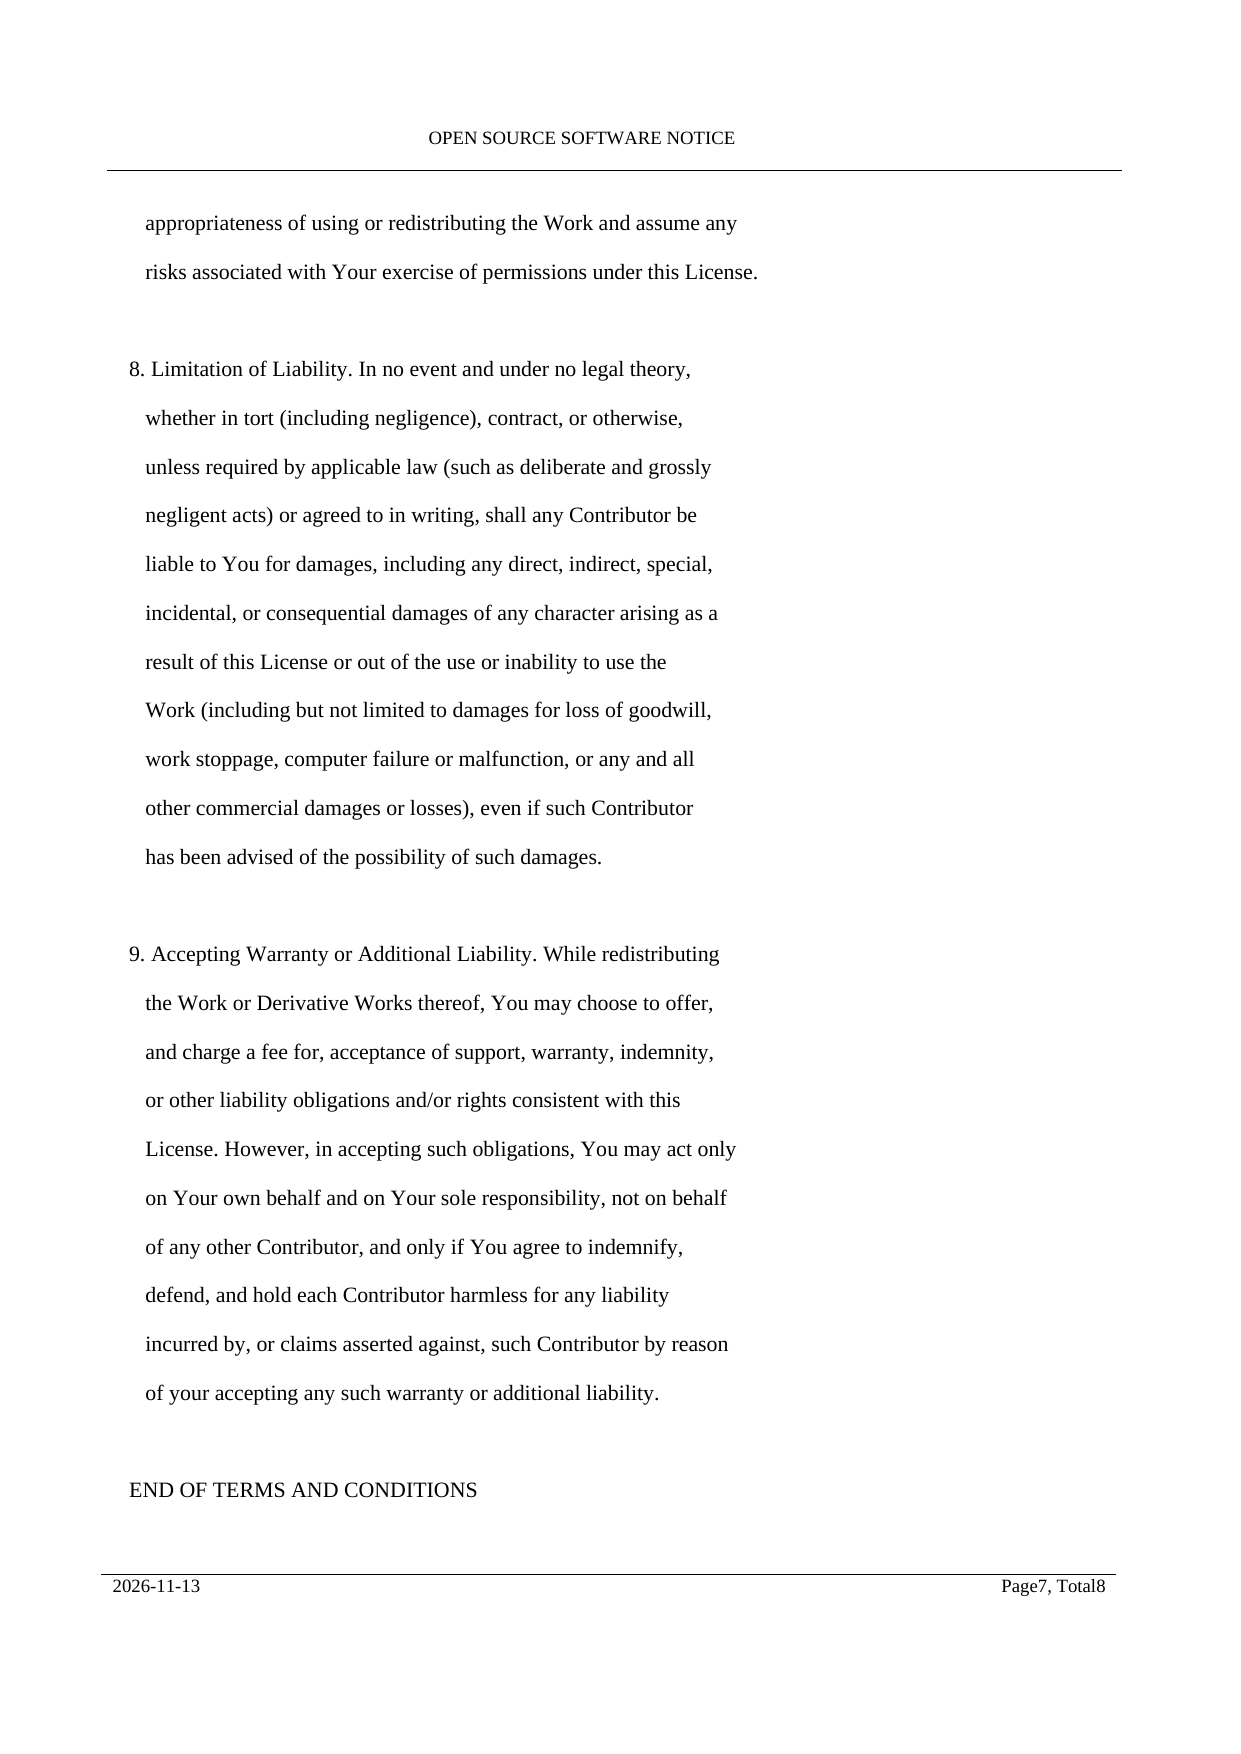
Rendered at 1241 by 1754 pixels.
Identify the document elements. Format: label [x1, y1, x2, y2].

text [112, 206, 1128, 1506]
